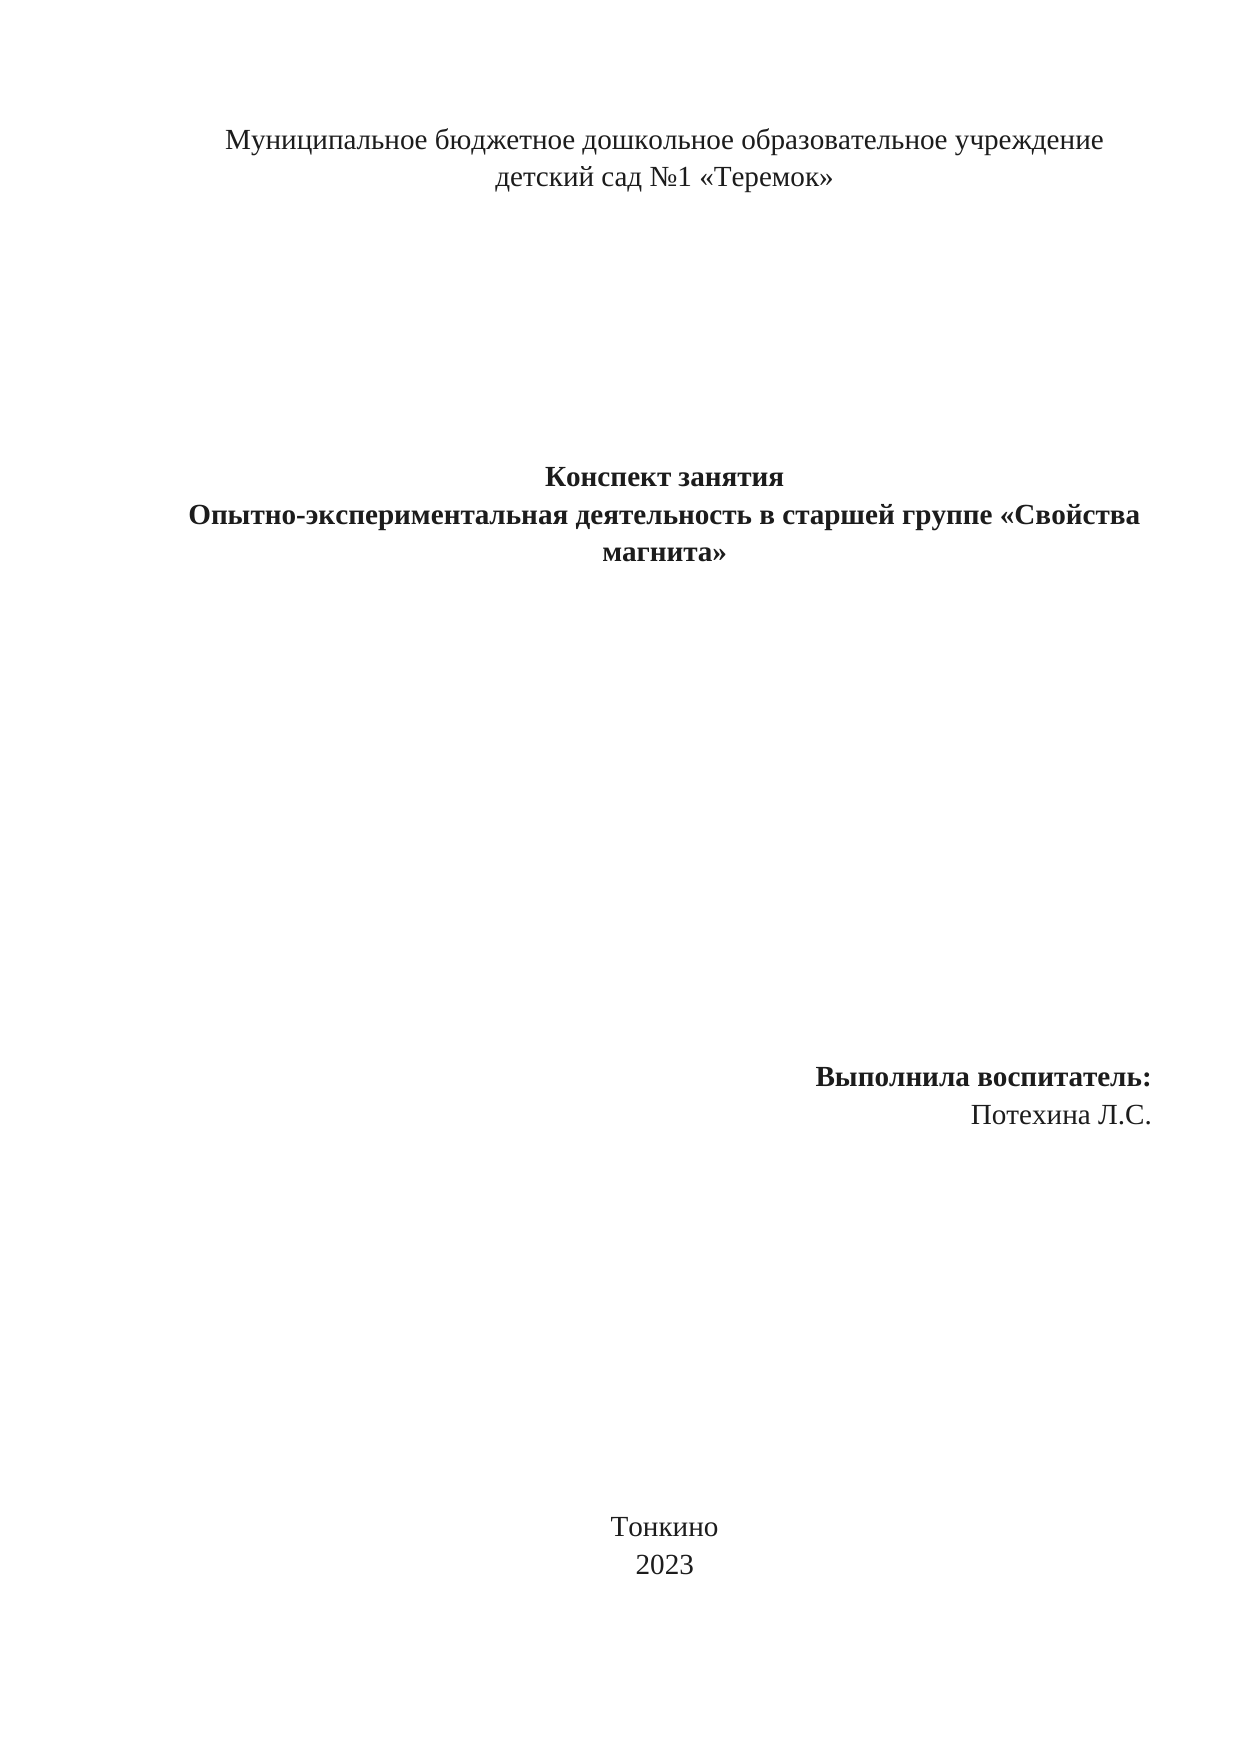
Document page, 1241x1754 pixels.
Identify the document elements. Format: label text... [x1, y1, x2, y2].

text Опытно-экспериментальная деятельность в старшей группе «Свойства магнита» [177, 493, 1152, 568]
text Выполнила воспитатель: [177, 1056, 1152, 1093]
text Конспект занятия [177, 456, 1152, 493]
text Тонкино [177, 1506, 1152, 1543]
text Муниципальное бюджетное дошкольное образовательное учреждение детский сад №1 «Теремок» [177, 118, 1152, 193]
text 2023 [177, 1543, 1152, 1581]
text Потехина Л.С. [177, 1093, 1152, 1131]
